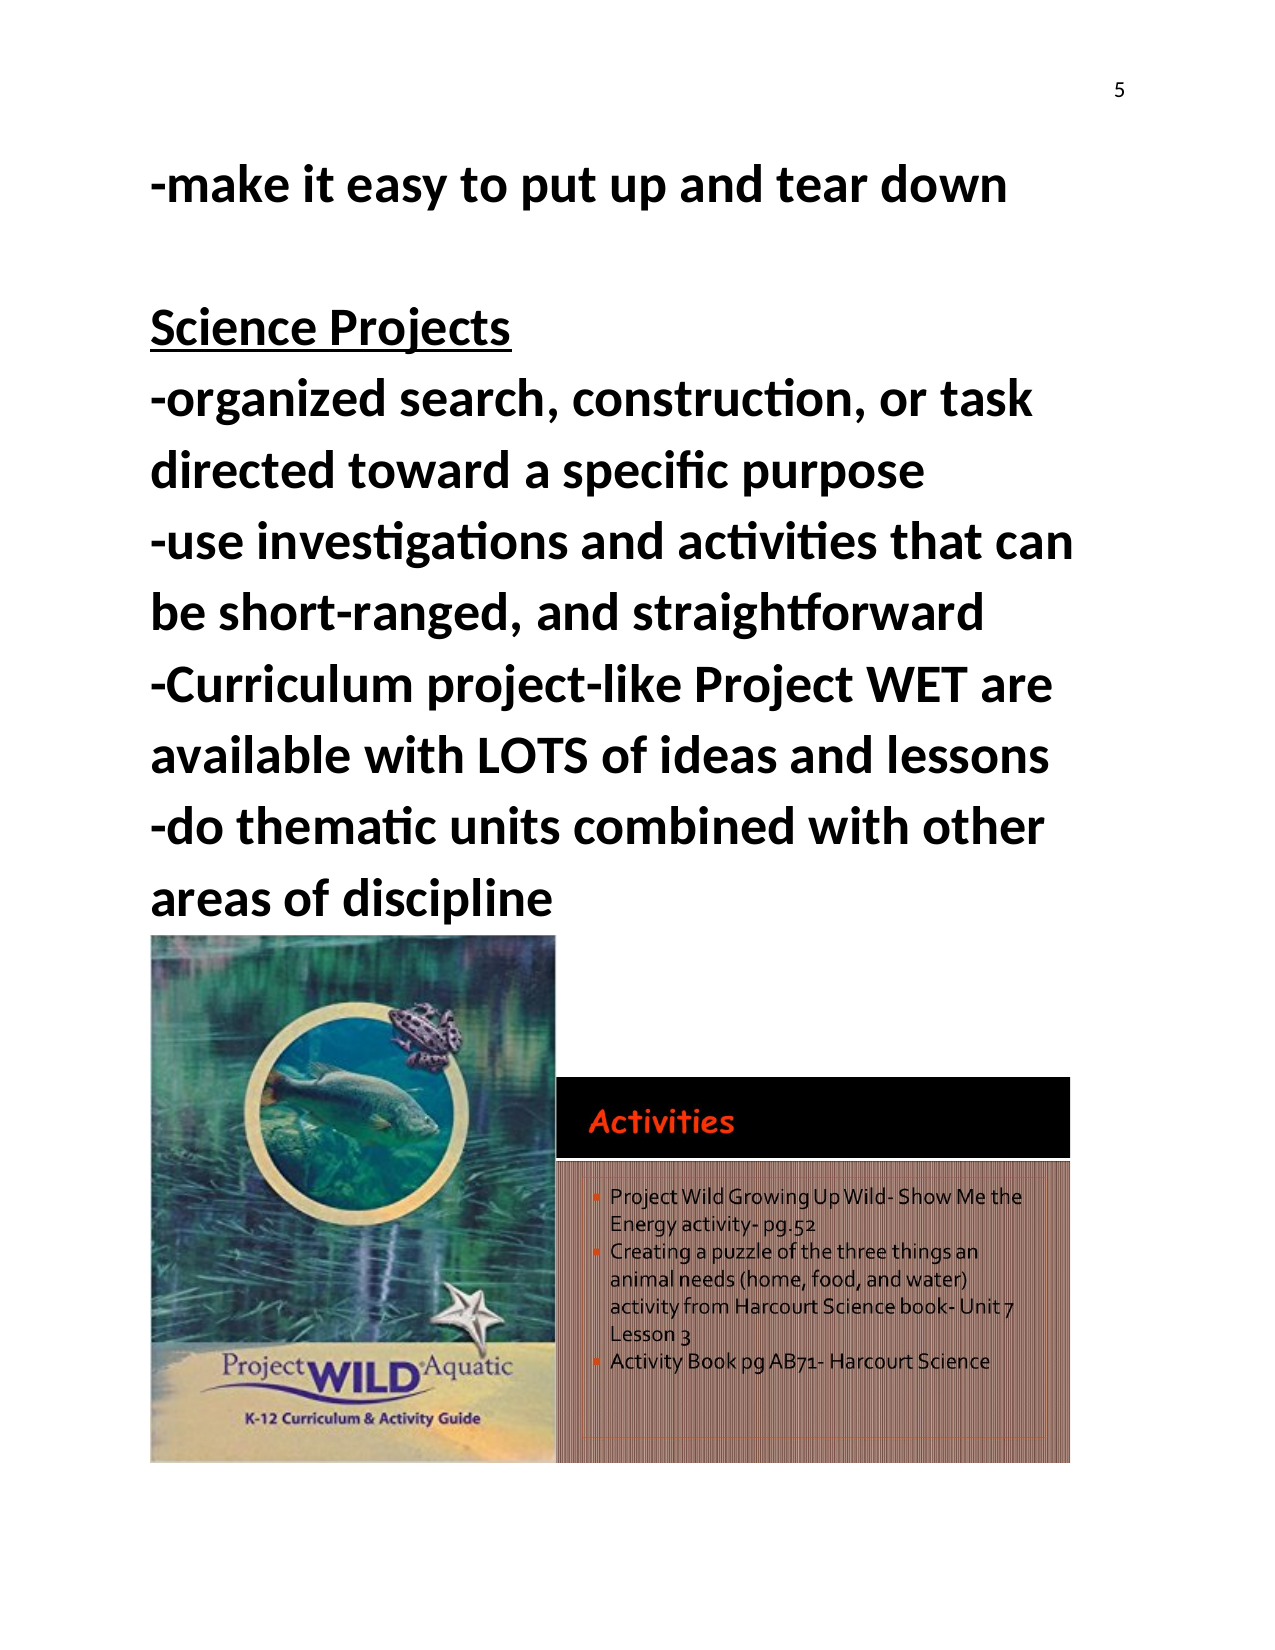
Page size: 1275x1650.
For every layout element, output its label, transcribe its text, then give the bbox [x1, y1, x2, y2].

text -use investigations and activities that can be short-ranged, and straightforward [150, 507, 1125, 644]
text -make it easy to put up and tear down [150, 150, 1125, 216]
text -organized search, construction, or task directed toward a specific purpose [150, 364, 1125, 502]
text -do thematic units combined with other areas of discipline [150, 792, 1125, 930]
text Science Projects [150, 293, 1125, 359]
text -Curriculum project-like Project WET are available with LOTS of ideas and lessons [150, 649, 1125, 787]
picture [150, 935, 1071, 1463]
